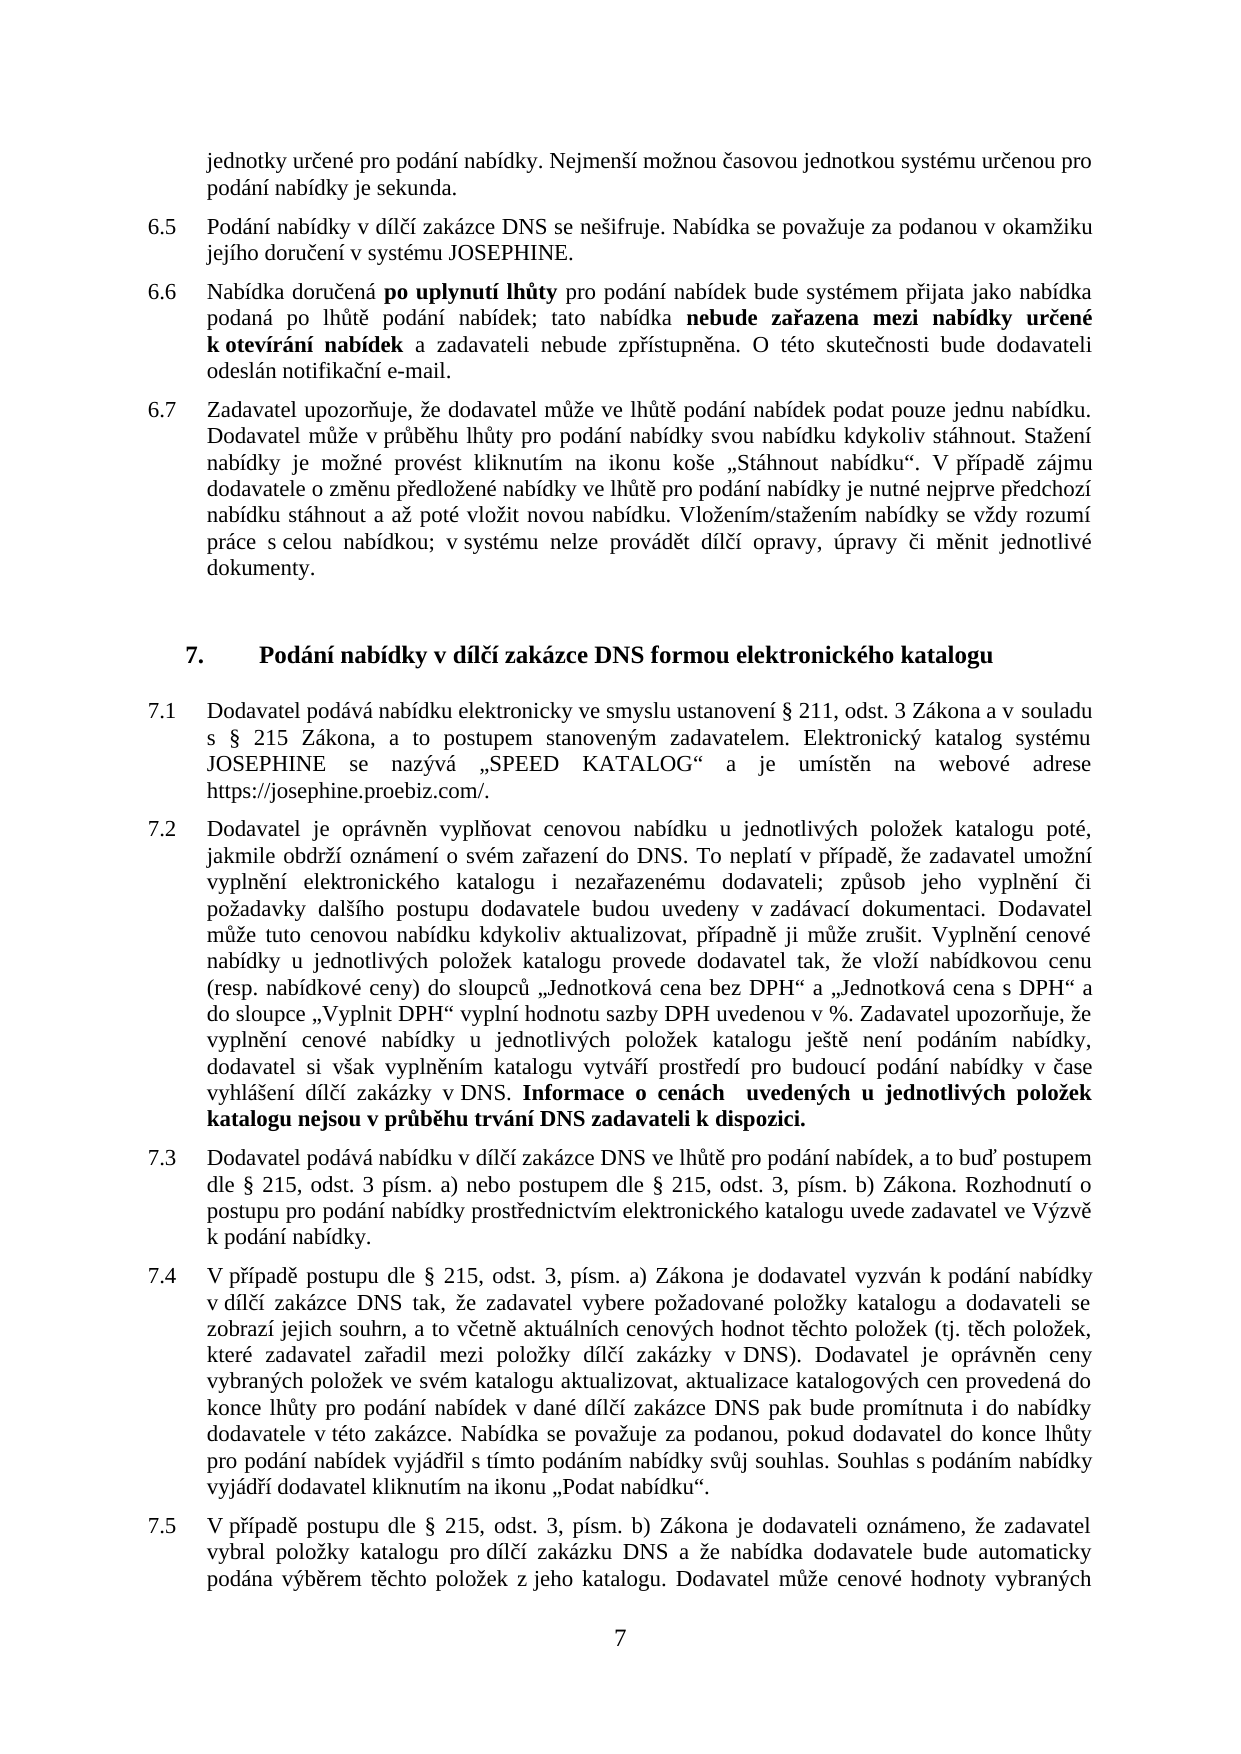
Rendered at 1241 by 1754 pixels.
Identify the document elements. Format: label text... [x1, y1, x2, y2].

text 7.3 Dodavatel podává nabídku v dílčí zakázce DNS ve lhůtě pro podání nabídek, a to buď postupem dle § 215, odst. 3 písm. a) nebo postupem dle § 215, odst. 3, písm. b) Zákona. Rozhodnutí o postupu pro podání nabídky prostřednictvím elektronického katalogu uvede zadavatel ve Výzvě k podání nabídky. [148, 1144, 1093, 1250]
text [148, 1512, 1093, 1591]
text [148, 148, 1093, 200]
text 7.4 V případě postupu dle § 215, odst. 3, písm. a) Zákona je dodavatel vyzván k podání nabídky v dílčí zakázce DNS tak, že zadavatel vybere požadované položky katalogu a dodavateli se zobrazí jejich souhrn, a to včetně aktuálních cenových hodnot těchto položek (tj. těch položek, které zadavatel zařadil mezi položky dílčí zakázky v DNS). Dodavatel je oprávněn ceny vybraných položek ve svém katalogu aktualizovat, aktualizace katalogových cen provedená do konce lhůty pro podání nabídek v dané dílčí zakázce DNS pak bude promítnuta i do nabídky dodavatele v této zakázce. Nabídka se považuje za podanou, pokud dodavatel do konce lhůty pro podání nabídek vyjádřil s tímto podáním nabídky svůj souhlas. Souhlas s podáním nabídky vyjádří dodavatel kliknutím na ikonu „Podat nabídku“. [148, 1262, 1093, 1499]
text 6.5 Podání nabídky v dílčí zakázce DNS se nešifruje. Nabídka se považuje za podanou v okamžiku jejího doručení v systému JOSEPHINE. [148, 213, 1093, 266]
text 7.2 Dodavatel je oprávněn vyplňovat cenovou nabídku u jednotlivých položek katalogu poté, jakmile obdrží oznámení o svém zařazení do DNS. To neplatí v případě, že zadavatel umožní vyplnění elektronického katalogu i nezařazenému dodavateli; způsob jeho vyplnění či požadavky dalšího postupu dodavatele budou uvedeny v zadávací dokumentaci. Dodavatel může tuto cenovou nabídku kdykoliv aktualizovat, případně ji může zrušit. Vyplnění cenové nabídky u jednotlivých položek katalogu provede dodavatel tak, že vloží nabídkovou cenu (resp. nabídkové ceny) do sloupců „Jednotková cena bez DPH“ a „Jednotková cena s DPH“ a do sloupce „Vyplnit DPH“ vyplní hodnotu sazby DPH uvedenou v %. Zadavatel upozorňuje, že vyplnění cenové nabídky u jednotlivých položek katalogu ještě není podáním nabídky, dodavatel si však vyplněním katalogu vytváří prostředí pro budoucí podání nabídky v čase vyhlášení dílčí zakázky v DNS. Informace o cenách uvedených u jednotlivých položek katalogu nejsou v průběhu trvání DNS zadavateli k dispozici. [148, 816, 1093, 1132]
text 6.6 Nabídka doručená po uplynutí lhůty pro podání nabídek bude systémem přijata jako nabídka podaná po lhůtě podání nabídek; tato nabídka nebude zařazena mezi nabídky určené k otevírání nabídek a zadavateli nebude zpřístupněna. O této skutečnosti bude dodavateli odeslán notifikační e-mail. [148, 278, 1093, 383]
text 7.1 Dodavatel podává nabídku elektronicky ve smyslu ustanovení § 211, odst. 3 Zákona a v souladu s § 215 Zákona, a to postupem stanoveným zadavatelem. Elektronický katalog systému JOSEPHINE se nazývá „SPEED KATALOG“ a je umístěn na webové adrese https://josephine.proebiz.com/. [148, 698, 1093, 803]
text 6.7 Zadavatel upozorňuje, že dodavatel může ve lhůtě podání nabídek podat pouze jednu nabídku. Dodavatel může v průběhu lhůty pro podání nabídky svou nabídku kdykoliv stáhnout. Stažení nabídky je možné provést kliknutím na ikonu koše „Stáhnout nabídku“. V případě zájmu dodavatele o změnu předložené nabídky ve lhůtě pro podání nabídky je nutné nejprve předchozí nabídku stáhnout a až poté vložit novou nabídku. Vložením/stažením nabídky se vždy rozumí práce s celou nabídkou; v systému nelze provádět dílčí opravy, úpravy či měnit jednotlivé dokumenty. [148, 396, 1093, 580]
subtitle Podání nabídky v dílčí zakázce DNS formou elektronického katalogu [185, 640, 1093, 669]
